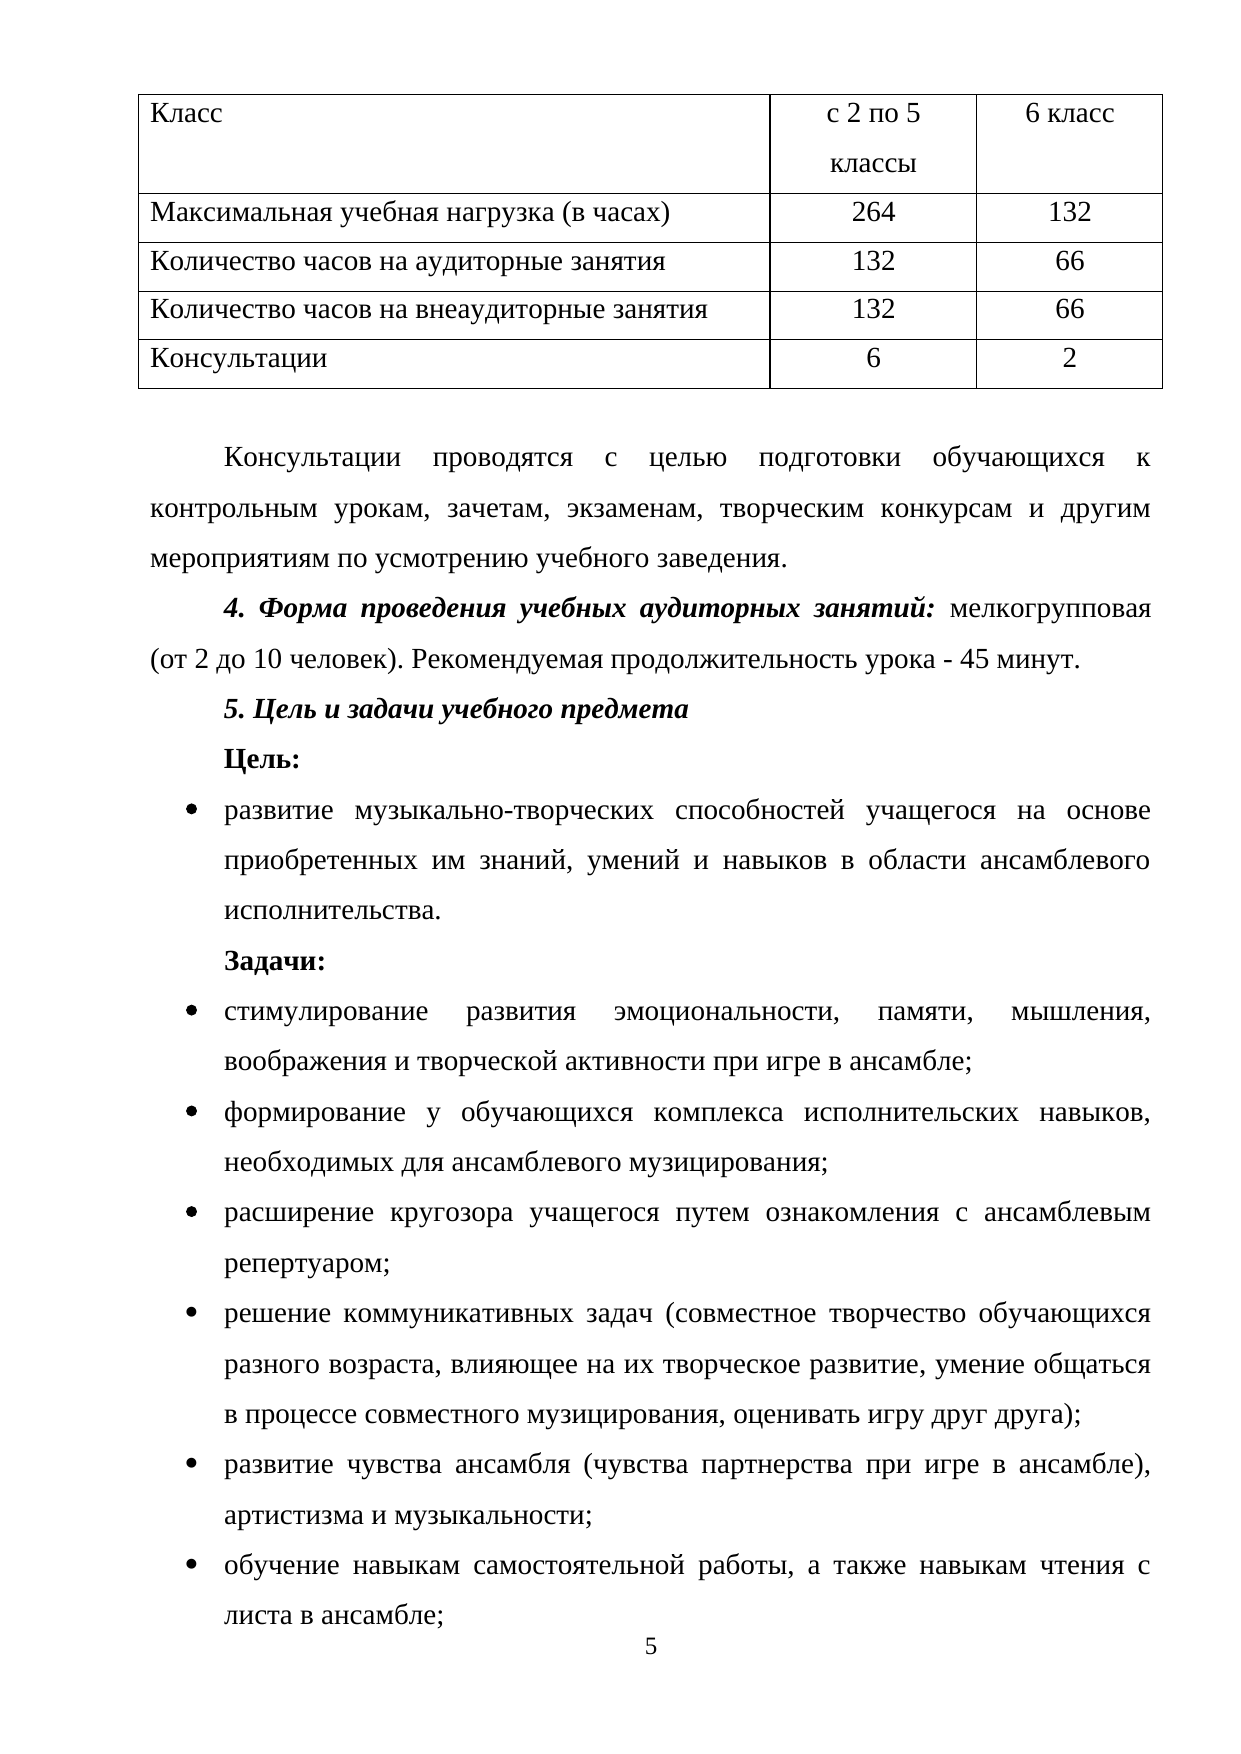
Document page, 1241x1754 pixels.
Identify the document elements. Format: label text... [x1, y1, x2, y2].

table_header с 2 по 5 классы [771, 95, 976, 193]
list развитие музыкально-творческих способностей учащегося на основе приобретенных им знаний, умений и навыков в области ансамблевого исполнительства. [186, 792, 1152, 926]
text 4. Форма проведения учебных аудиторных занятий: мелкогрупповая (от 2 до 10 человек). Рекомендуемая продолжительность урока - 45 минут. [150, 591, 1152, 674]
table_cell 264 [771, 194, 976, 242]
list стимулирование развития эмоциональности, памяти, мышления, воображения и творческой активности при игре в ансамбле; [186, 993, 1152, 1077]
table_cell Количество часов на аудиторные занятия [139, 243, 769, 291]
text Задачи: [224, 943, 1152, 976]
text 5. Цель и задачи учебного предмета [150, 691, 1152, 725]
table_cell 132 [771, 292, 976, 339]
table_cell 132 [977, 194, 1162, 242]
list расширение кругозора учащегося путем ознакомления с ансамблевым репертуаром; [186, 1194, 1152, 1278]
table_cell Максимальная учебная нагрузка (в часах) [139, 194, 769, 242]
text Консультации проводятся с целью подготовки обучающихся к контрольным урокам, зачетам, экзаменам, творческим конкурсам и другим мероприятиям по усмотрению учебного заведения. [150, 439, 1152, 574]
list формирование у обучающихся комплекса исполнительских навыков, необходимых для ансамблевого музицирования; [186, 1094, 1152, 1178]
list развитие чувства ансамбля (чувства партнерства при игре в ансамбле), артистизма и музыкальности; [186, 1446, 1152, 1530]
text Цель: [150, 741, 1152, 775]
table_header Класс [139, 95, 769, 193]
table_cell 66 [977, 243, 1162, 291]
table_cell 66 [977, 292, 1162, 339]
table_header 6 класс [977, 95, 1162, 193]
table_cell Количество часов на внеаудиторные занятия [139, 292, 769, 339]
list обучение навыкам самостоятельной работы, а также навыкам чтения с листа в ансамбле; [186, 1547, 1152, 1631]
list решение коммуникативных задач (совместное творчество обучающихся разного возраста, влияющее на их творческое развитие, умение общаться в процессе совместного музицирования, оценивать игру друг друга); [186, 1295, 1152, 1429]
table_cell 6 [771, 340, 976, 388]
table_cell 2 [977, 340, 1162, 388]
table_cell Консультации [139, 340, 769, 388]
table_cell 132 [771, 243, 976, 291]
